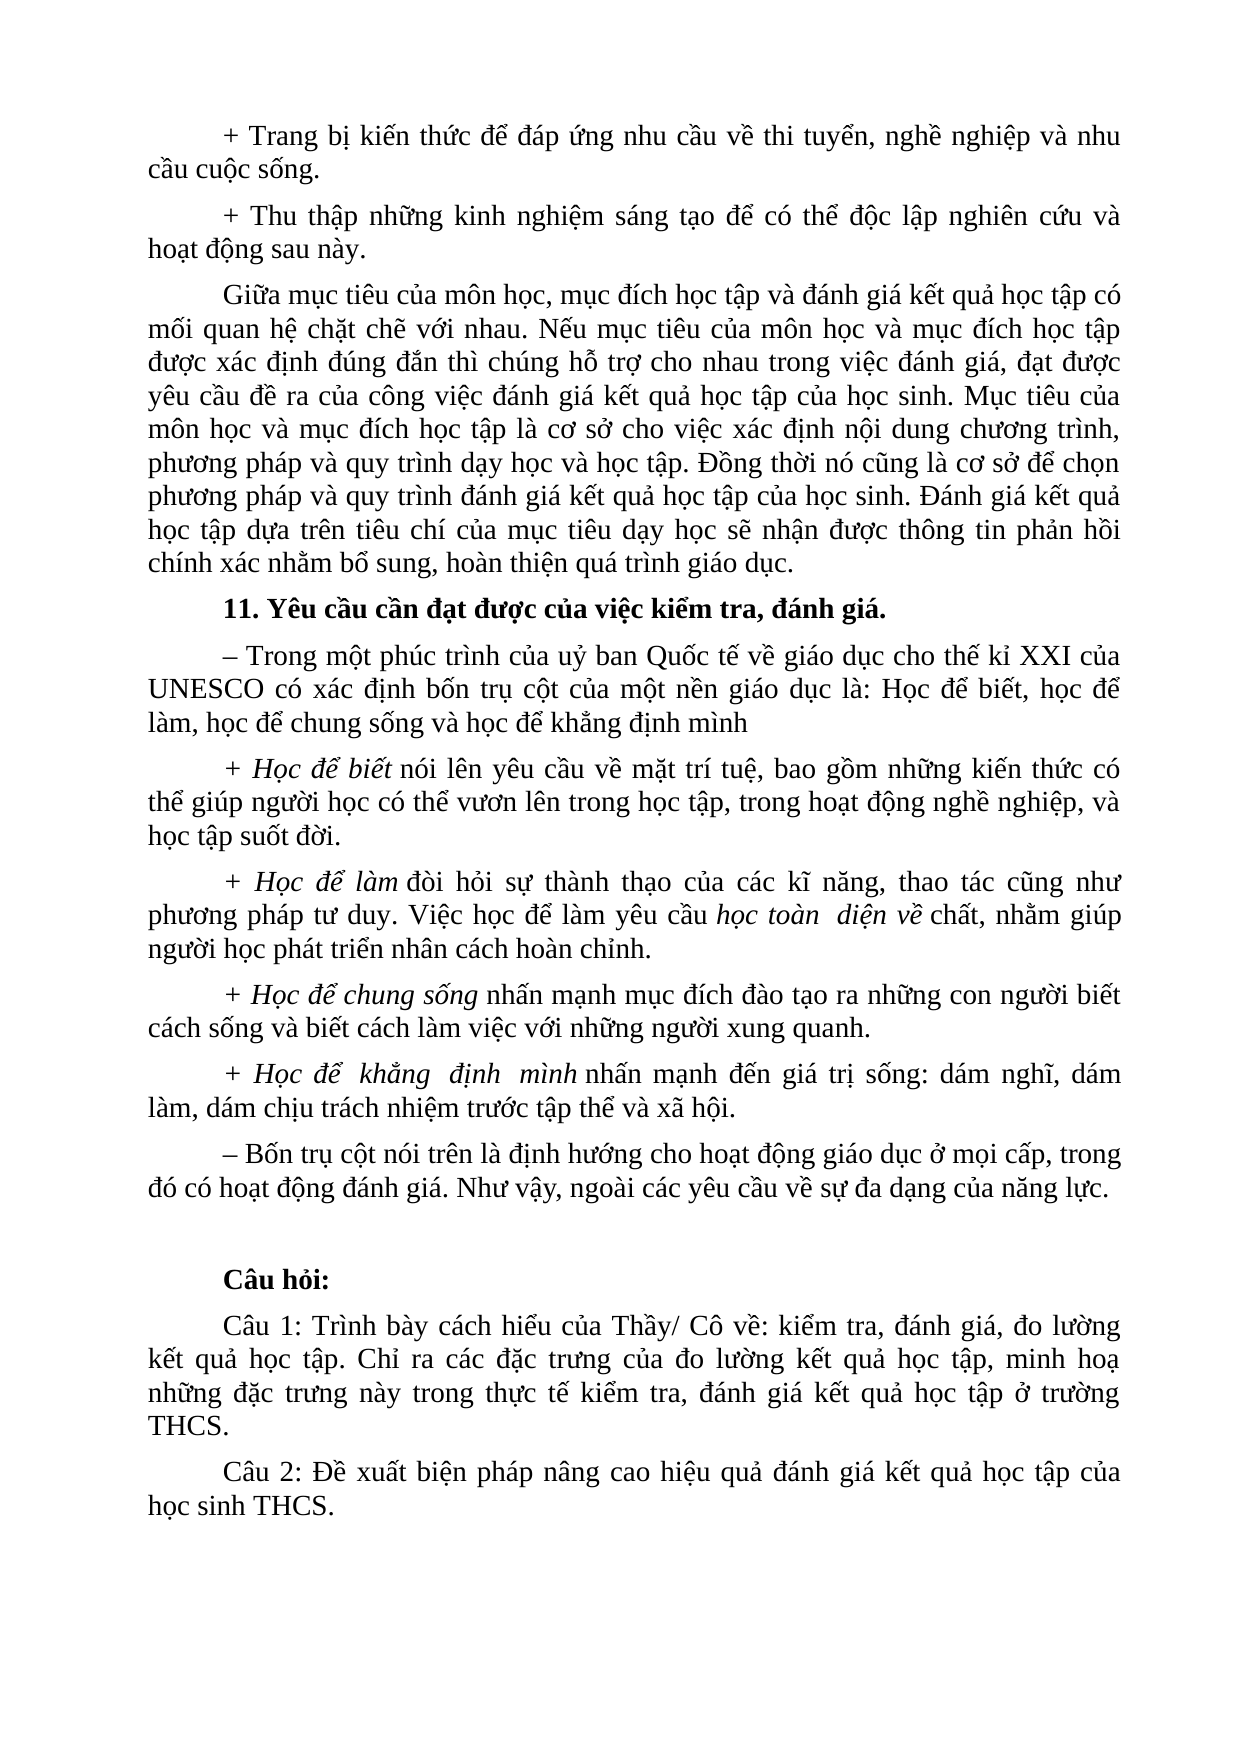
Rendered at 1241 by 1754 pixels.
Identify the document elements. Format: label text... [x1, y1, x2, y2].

text + Học để biết nói lên yêu cầu về mặt trí tuệ, bao gồm những kiến thức có thể giúp người học có thể vươn lên trong học tập, trong hoạt động nghề nghiệp, và học tập suốt đời. [148, 751, 1122, 851]
text + Thu thập những kinh nghiệm sáng tạo để có thể độc lập nghiên cứu và hoạt động sau này. [148, 198, 1122, 265]
text – Trong một phúc trình của uỷ ban Quốc tế về giáo dục cho thế kỉ XXI của UNESCO có xác định bốn trụ cột của một nền giáo dục là: Học để biết, học để làm, học để chung sống và học để khẳng định mình [148, 638, 1122, 738]
text Câu 2: Đề xuất biện pháp nâng cao hiệu quả đánh giá kết quả học tập của học sinh THCS. [148, 1454, 1122, 1522]
text + Học để khẳng định mình nhấn mạnh đến giá trị sống: dám nghĩ, dám làm, dám chịu trách nhiệm trước tập thể và xã hội. [148, 1057, 1122, 1124]
text Câu 1: Trình bày cách hiểu của Thầy/ Cô về: kiểm tra, đánh giá, đo lường kết quả học tập. Chỉ ra các đặc trưng của đo lường kết quả học tập, minh hoạ những đặc trưng này trong thực tế kiểm tra, đánh giá kết quả học tập ở trường THCS. [148, 1308, 1122, 1442]
text Câu hỏi: [148, 1262, 1122, 1295]
text 11. Yêu cầu cần đạt được của việc kiểm tra, đánh giá. [148, 592, 1122, 625]
text – Bốn trụ cột nói trên là định hướng cho hoạt động giáo dục ở mọi cấp, trong đó có hoạt động đánh giá. Như vậy, ngoài các yêu cầu về sự đa dạng của năng lực. [148, 1136, 1122, 1203]
text Giữa mục tiêu của môn học, mục đích học tập và đánh giá kết quả học tập có mối quan hệ chặt chẽ với nhau. Nếu mục tiêu của môn học và mục đích học tập được xác định đúng đắn thì chúng hỗ trợ cho nhau trong việc đánh giá, đạt được yêu cầu đề ra của công việc đánh giá kết quả học tập của học sinh. Mục tiêu của môn học và mục đích học tập là cơ sở cho việc xác định nội dung chương trình, phương pháp và quy trình dạy học và học tập. Đồng thời nó cũng là cơ sở để chọn phương pháp và quy trình đánh giá kết quả học tập của học sinh. Đánh giá kết quả học tập dựa trên tiêu chí của mục tiêu dạy học sẽ nhận được thông tin phản hồi chính xác nhằm bổ sung, hoàn thiện quá trình giáo dục. [148, 277, 1122, 579]
text + Học để chung sống nhấn mạnh mục đích đào tạo ra những con người biết cách sống và biết cách làm việc với những người xung quanh. [148, 977, 1122, 1044]
text + Trang bị kiến thức để đáp ứng nhu cầu về thi tuyển, nghề nghiệp và nhu cầu cuộc sống. [148, 118, 1122, 185]
text + Học để làm đòi hỏi sự thành thạo của các kĩ năng, thao tác cũng như phương pháp tư duy. Việc học để làm yêu cầu học toàn diện về chất, nhằm giúp người học phát triển nhân cách hoàn chỉnh. [148, 864, 1122, 964]
